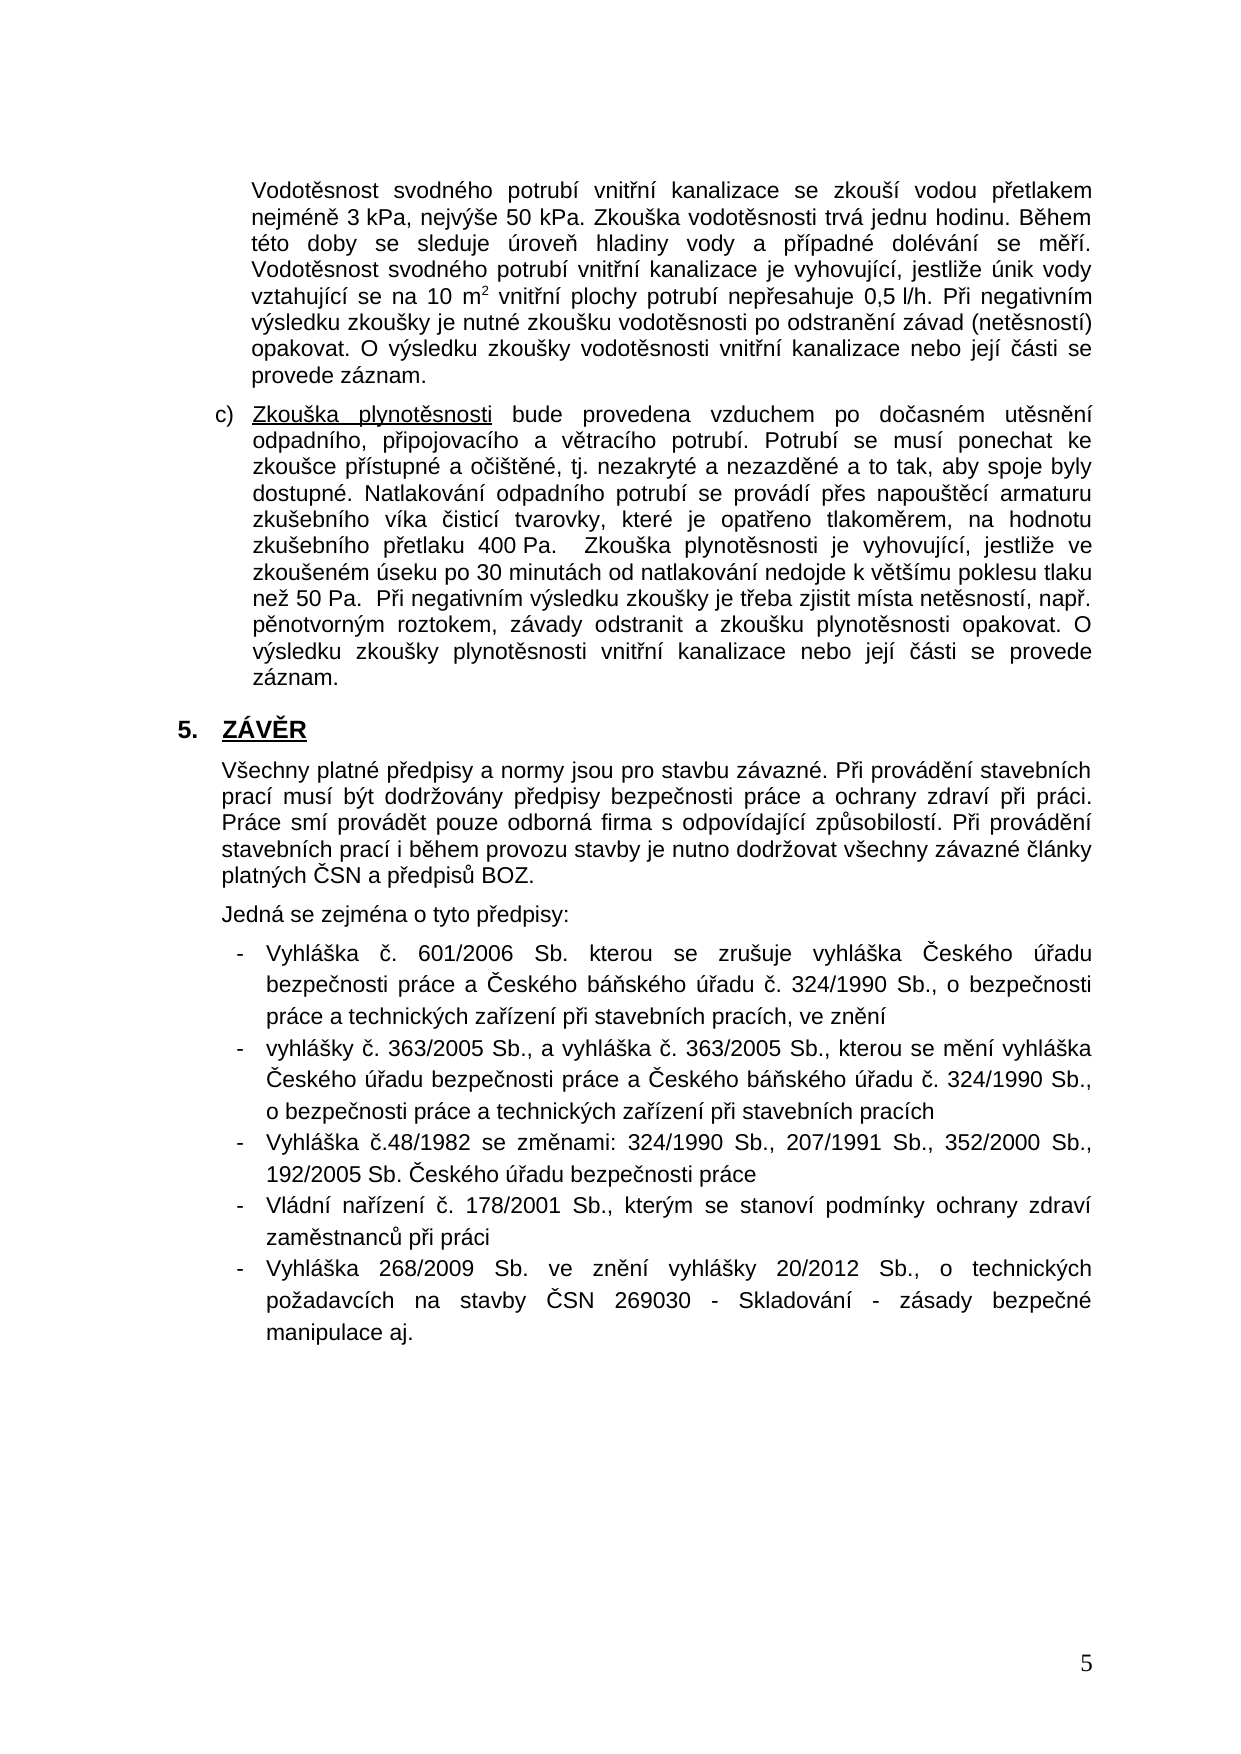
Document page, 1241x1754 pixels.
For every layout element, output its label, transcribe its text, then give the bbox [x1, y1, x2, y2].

list Vyhláška 268/2009 Sb. ve znění vyhlášky 20/2012 Sb., o technických požadavcích na stavby ČSN 269030 - Skladování - zásady bezpečné manipulace aj. [236, 1255, 1092, 1345]
text Jedná se zejména o tyto předpisy: [221, 901, 1092, 927]
text Vodotěsnost svodného potrubí vnitřní kanalizace se zkouší vodou přetlakem nejméně 3 kPa, nejvýše 50 kPa. Zkouška vodotěsnosti trvá jednu hodinu. Během této doby se sleduje úroveň hladiny vody a případné dolévání se měří. Vodotěsnost svodného potrubí vnitřní kanalizace je vyhovující, jestliže únik vody vztahující se na 10 m2 vnitřní plochy potrubí nepřesahuje 0,5 l/h. Při negativním výsledku zkoušky je nutné zkoušku vodotěsnosti po odstranění závad (netěsností) opakovat. O výsledku zkoušky vodotěsnosti vnitřní kanalizace nebo její části se provede záznam. [251, 177, 1092, 388]
list vyhlášky č. 363/2005 Sb., a vyhláška č. 363/2005 Sb., kterou se mění vyhláška Českého úřadu bezpečnosti práce a Českého báňského úřadu č. 324/1990 Sb., o bezpečnosti práce a technických zařízení při stavebních pracích [236, 1034, 1092, 1124]
text Všechny platné předpisy a normy jsou pro stavbu závazné. Při provádění stavebních prací musí být dodržovány předpisy bezpečnosti práce a ochrany zdraví při práci. Práce smí provádět pouze odborná firma s odpovídající způsobilostí. Při provádění stavebních prací i během provozu stavby je nutno dodržovat všechny závazné články platných ČSN a předpisů BOZ. [221, 757, 1092, 888]
list Vládní nařízení č. 178/2001 Sb., kterým se stanoví podmínky ochrany zdraví zaměstnanců při práci [236, 1192, 1092, 1250]
list Zkouška plynotěsnosti bude provedena vzduchem po dočasném utěsnění odpadního, připojovacího a větracího potrubí. Potrubí se musí ponechat ke zkoušce přístupné a očištěné, tj. nezakryté a nezazděné a to tak, aby spoje byly dostupné. Natlakování odpadního potrubí se provádí přes napouštěcí armaturu zkušebního víka čisticí tvarovky, které je opatřeno tlakoměrem, na hodnotu zkušebního přetlaku 400 Pa. Zkouška plynotěsnosti je vyhovující, jestliže ve zkoušeném úseku po 30 minutách od natlakování nedojde k většímu poklesu tlaku než 50 Pa. Při negativním výsledku zkoušky je třeba zjistit místa netěsností, např. pěnotvorným roztokem, závady odstranit a zkoušku plynotěsnosti opakovat. O výsledku zkoušky plynotěsnosti vnitřní kanalizace nebo její části se provede záznam. [215, 401, 1092, 690]
list Vyhláška č. 601/2006 Sb. kterou se zrušuje vyhláška Českého úřadu bezpečnosti práce a Českého báňského úřadu č. 324/1990 Sb., o bezpečnosti práce a technických zařízení při stavebních pracích, ve znění [236, 940, 1092, 1029]
list Vyhláška č.48/1982 se změnami: 324/1990 Sb., 207/1991 Sb., 352/2000 Sb., 192/2005 Sb. Českého úřadu bezpečnosti práce [236, 1129, 1092, 1187]
subtitle ZÁVĚR [177, 715, 1092, 744]
